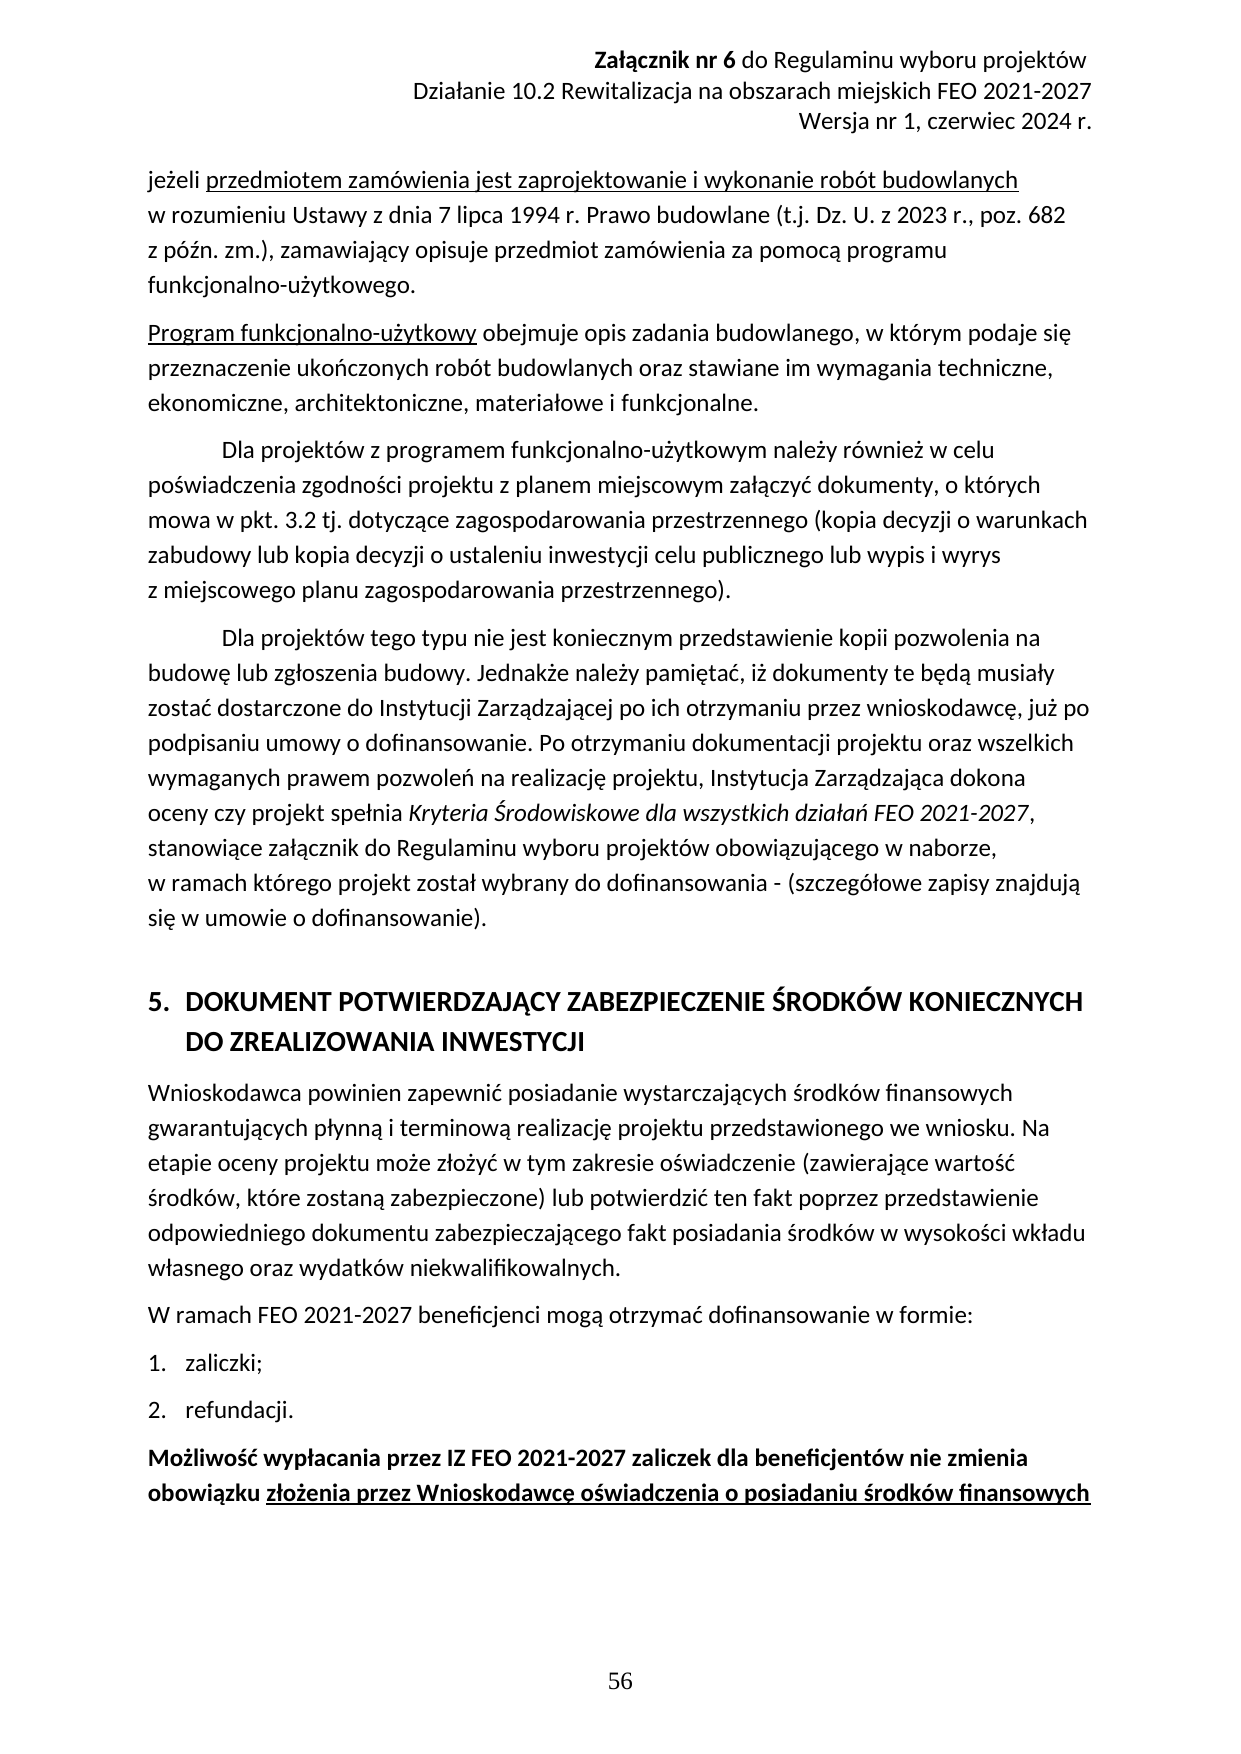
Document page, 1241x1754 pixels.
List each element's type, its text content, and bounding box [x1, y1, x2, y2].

list refundacji. [148, 1394, 1092, 1425]
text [148, 1442, 1092, 1507]
list zaliczki; [148, 1347, 1092, 1377]
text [148, 164, 1092, 300]
text Wnioskodawca powinien zapewnić posiadanie wystarczających środków finansowych gwarantujących płynną i terminową realizację projektu przedstawionego we wniosku. Na etapie oceny projektu może złożyć w tym zakresie oświadczenie (zawierające wartość środków, które zostaną zabezpieczone) lub potwierdzić ten fakt poprzez przedstawienie odpowiedniego dokumentu zabezpieczającego fakt posiadania środków w wysokości wkładu własnego oraz wydatków niekwalifikowalnych. [148, 1077, 1092, 1282]
text Program funkcjonalno-użytkowy obejmuje opis zadania budowlanego, w którym podaje się przeznaczenie ukończonych robót budowlanych oraz stawiane im wymagania techniczne, ekonomiczne, architektoniczne, materiałowe i funkcjonalne. [148, 317, 1092, 418]
text Dla projektów z programem funkcjonalno-użytkowym należy również w celu poświadczenia zgodności projektu z planem miejscowym załączyć dokumenty, o których mowa w pkt. 3.2 tj. dotyczące zagospodarowania przestrzennego (kopia decyzji o warunkach zabudowy lub kopia decyzji o ustaleniu inwestycji celu publicznego lub wypis i wyrys z miejscowego planu zagospodarowania przestrzennego). [148, 434, 1092, 605]
subtitle DOKUMENT POTWIERDZAJĄCY ZABEZPIECZENIE ŚRODKÓW KONIECZNYCH DO ZREALIZOWANIA INWESTYCJI [148, 983, 1092, 1059]
text W ramach FEO 2021-2027 beneficjenci mogą otrzymać dofinansowanie w formie: [148, 1299, 1092, 1330]
text Dla projektów tego typu nie jest koniecznym przedstawienie kopii pozwolenia na budowę lub zgłoszenia budowy. Jednakże należy pamiętać, iż dokumenty te będą musiały zostać dostarczone do Instytucji Zarządzającej po ich otrzymaniu przez wnioskodawcę, już po podpisaniu umowy o dofinansowanie. Po otrzymaniu dokumentacji projektu oraz wszelkich wymaganych prawem pozwoleń na realizację projektu, Instytucja Zarządzająca dokona oceny czy projekt spełnia Kryteria Środowiskowe dla wszystkich działań FEO 2021-2027, stanowiące załącznik do Regulaminu wyboru projektów obowiązującego w naborze, w ramach którego projekt został wybrany do dofinansowania - (szczegółowe zapisy znajdują się w umowie o dofinansowanie). [148, 622, 1092, 933]
